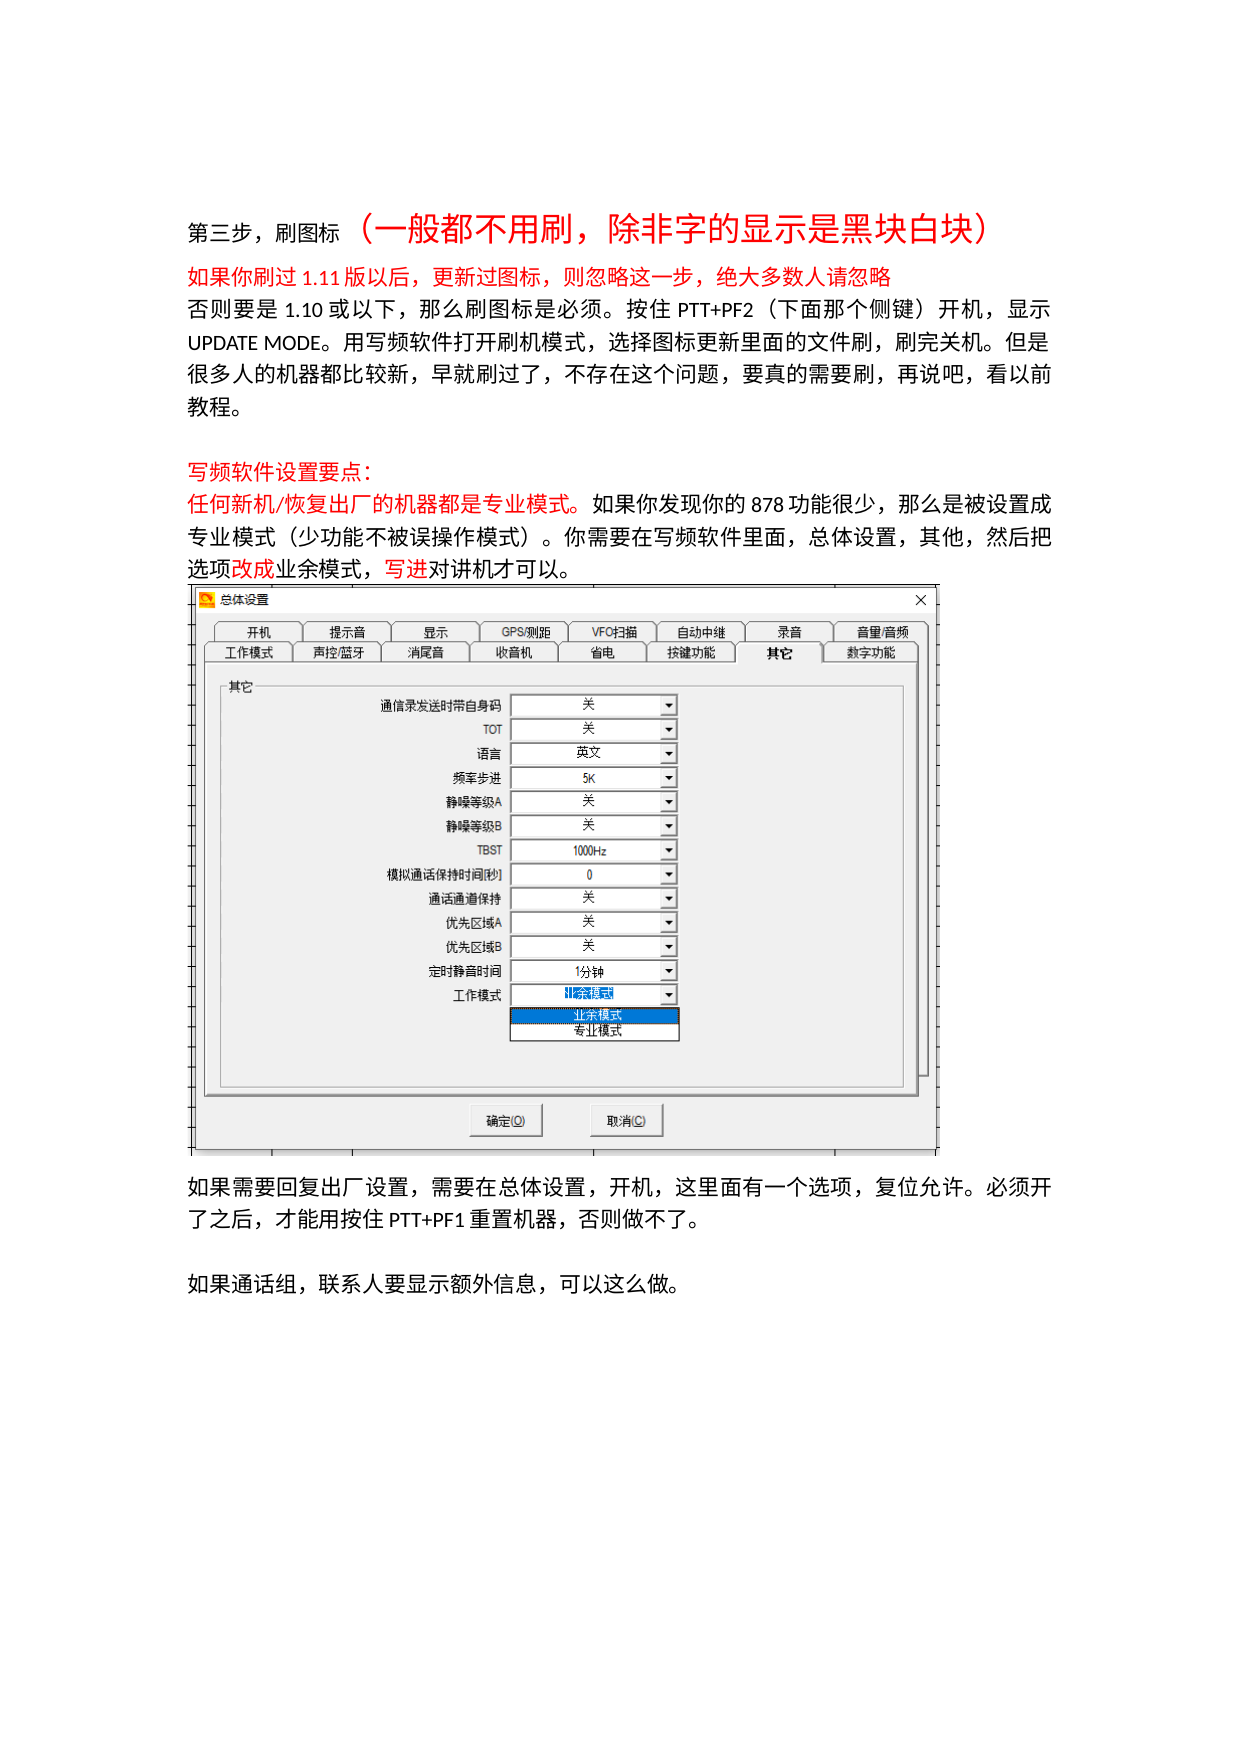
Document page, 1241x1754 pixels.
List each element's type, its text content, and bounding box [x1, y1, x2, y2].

picture [187, 584, 940, 1156]
text 如果通话组，联系人要显示额外信息，可以这么做。 [187, 1267, 1053, 1299]
text 第三步，刷图标（一般都不用刷，除非字的显示是黑块白块） [187, 194, 1053, 259]
text 任何新机/恢复出厂的机器都是专业模式。如果你发现你的878功能很少，那么是被设置成专业模式（少功能不被误操作模式）。你需要在写频软件里面，总体设置，其他，然后把选项改成业余模式，写进对讲机才可以。 [187, 487, 1053, 584]
text 如果需要回复出厂设置，需要在总体设置，开机，这里面有一个选项，复位允许。必须开了之后，才能用按住PTT+PF1重置机器，否则做不了。 [187, 1169, 1053, 1234]
text 写频软件设置要点： [187, 454, 1053, 487]
text 否则要是1.10或以下，那么刷图标是必须。按住PTT+PF2（下面那个侧键）开机，显示UPDATE MODE。用写频软件打开刷机模式，选择图标更新里面的文件刷，刷完关机。但是很多人的机器都比较新，早就刷过了，不存在这个问题，要真的需要刷，再说吧，看以前教程。 [187, 292, 1053, 422]
text 如果你刷过1.11版以后，更新过图标，则忽略这一步，绝大多数人请忽略 [187, 259, 1053, 292]
